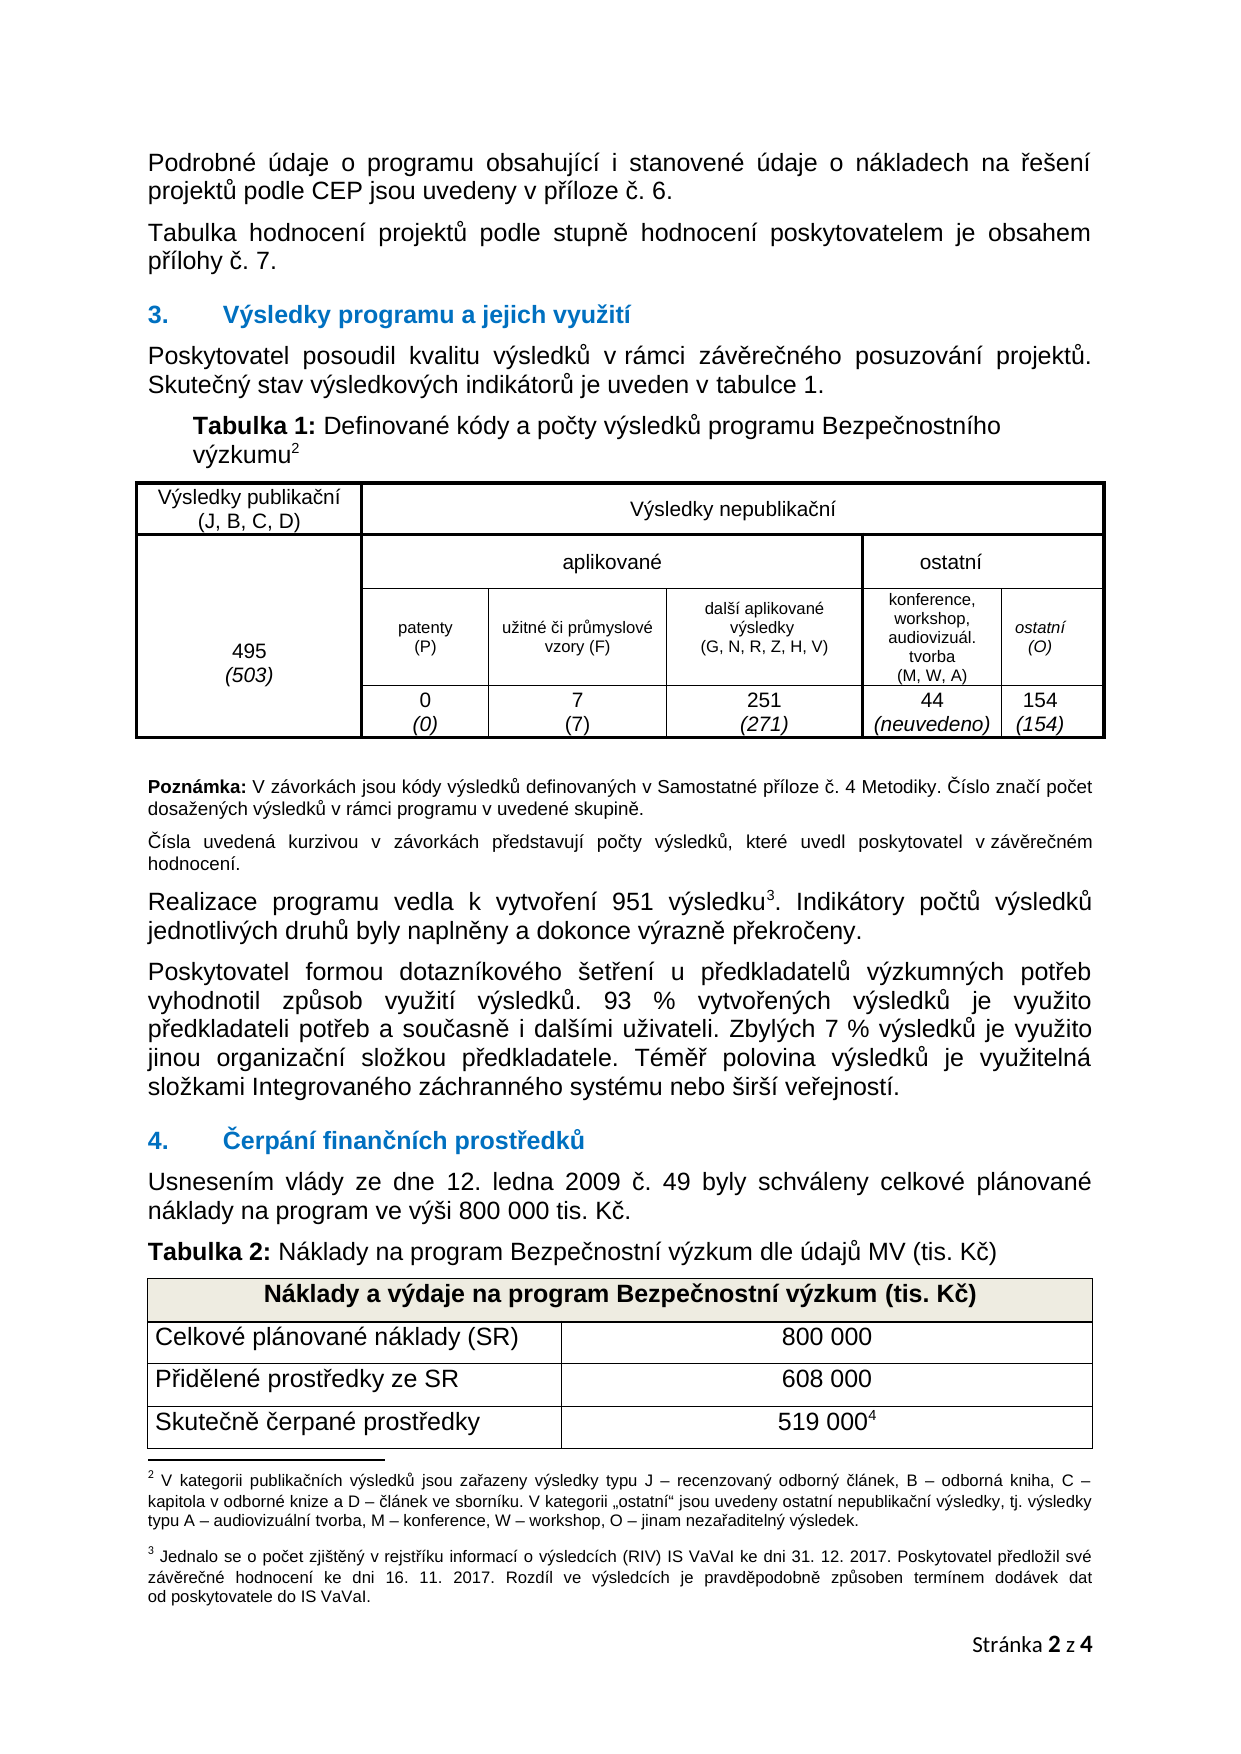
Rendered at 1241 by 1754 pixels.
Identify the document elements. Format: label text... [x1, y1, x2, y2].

text Usnesením vlády ze dne 12. ledna 2009 č. 49 byly schváleny celkové plánované náklady na program ve výši 800 000 tis. Kč. [148, 1167, 1093, 1224]
table_cell 0 (0) [363, 686, 488, 736]
text Tabulka 2: Náklady na program Bezpečnostní výzkum dle údajů MV (tis. Kč) [148, 1237, 1093, 1266]
list Tabulka 1: Definované kódy a počty výsledků programu Bezpečnostního výzkumu [193, 411, 1093, 469]
table_header Výsledky nepublikační [363, 485, 1102, 532]
text Tabulka hodnocení projektů podle stupně hodnocení poskytovatelem je obsahem přílohy č. 7. [148, 218, 1093, 275]
table_cell 251 (271) [667, 686, 861, 736]
subtitle Čerpání finančních prostředků [148, 1126, 1093, 1154]
table_cell [1002, 536, 1102, 588]
table_cell 7 (7) [489, 686, 666, 736]
text Čísla uvedená kurzivou v závorkách představují počty výsledků, které uvedl poskytovatel v závěrečném hodnocení. [148, 831, 1093, 874]
table_cell užitné či průmyslové vzory (F) [489, 589, 666, 685]
table_cell konference, workshop, audiovizuál. tvorba (M, W, A) [864, 589, 1001, 685]
text Poskytovatel formou dotazníkového šetření u předkladatelů výzkumných potřeb vyhodnotil způsob využití výsledků. 93 % vytvořených výsledků je využito předkladateli potřeb a současně i dalšími uživateli. Zbylých 7 % výsledků je využito jinou organizační složkou předkladatele. Téměř polovina výsledků je využitelná složkami Integrovaného záchranného systému nebo širší veřejností. [148, 957, 1093, 1101]
table_cell 154 (154) [1002, 686, 1078, 736]
table_cell 608 000 [562, 1364, 1092, 1406]
table_cell aplikované [363, 536, 861, 588]
text Poznámka: V závorkách jsou kódy výsledků definovaných v Samostatné příloze č. 4 Metodiky. Číslo značí počet dosažených výsledků v rámci programu v uvedené skupině. [148, 776, 1093, 819]
table_cell 519 000 [562, 1407, 1092, 1448]
subtitle Výsledky programu a jejich využití [148, 300, 1093, 329]
text Realizace programu vedla k vytvoření 951 výsledku. Indikátory počtů výsledků jednotlivých druhů byly naplněny a dokonce výrazně překročeny. [148, 887, 1093, 944]
text Poskytovatel posoudil kvalitu výsledků v rámci závěrečného posuzování projektů. Skutečný stav výsledkových indikátorů je uveden v tabulce 1. [148, 341, 1093, 399]
table_cell ostatní (O) [1002, 589, 1078, 685]
table_header Výsledky publikační (J, B, C, D) [138, 485, 360, 532]
table_cell ostatní [864, 536, 1002, 588]
table_cell [138, 536, 360, 588]
table_cell 44 (neuvedeno) [864, 686, 1001, 736]
table_cell Skutečně čerpané prostředky [148, 1407, 561, 1448]
table_cell další aplikované výsledky (G, N, R, Z, H, V) [667, 589, 861, 685]
text Podrobné údaje o programu obsahující i stanovené údaje o nákladech na řešení projektů podle CEP jsou uvedeny v příloze č. 6. [148, 148, 1093, 205]
table_cell 800 000 [562, 1323, 1092, 1363]
table_cell [1078, 589, 1102, 685]
table_cell 495 (503) [138, 588, 360, 736]
table_header Náklady a výdaje na program Bezpečnostní výzkum (tis. Kč) [148, 1279, 1092, 1321]
table_cell Přidělené prostředky ze SR [148, 1364, 561, 1406]
table_cell Celkové plánované náklady (SR) [148, 1323, 561, 1363]
table_cell patenty (P) [363, 589, 488, 685]
table_cell [1078, 686, 1102, 736]
